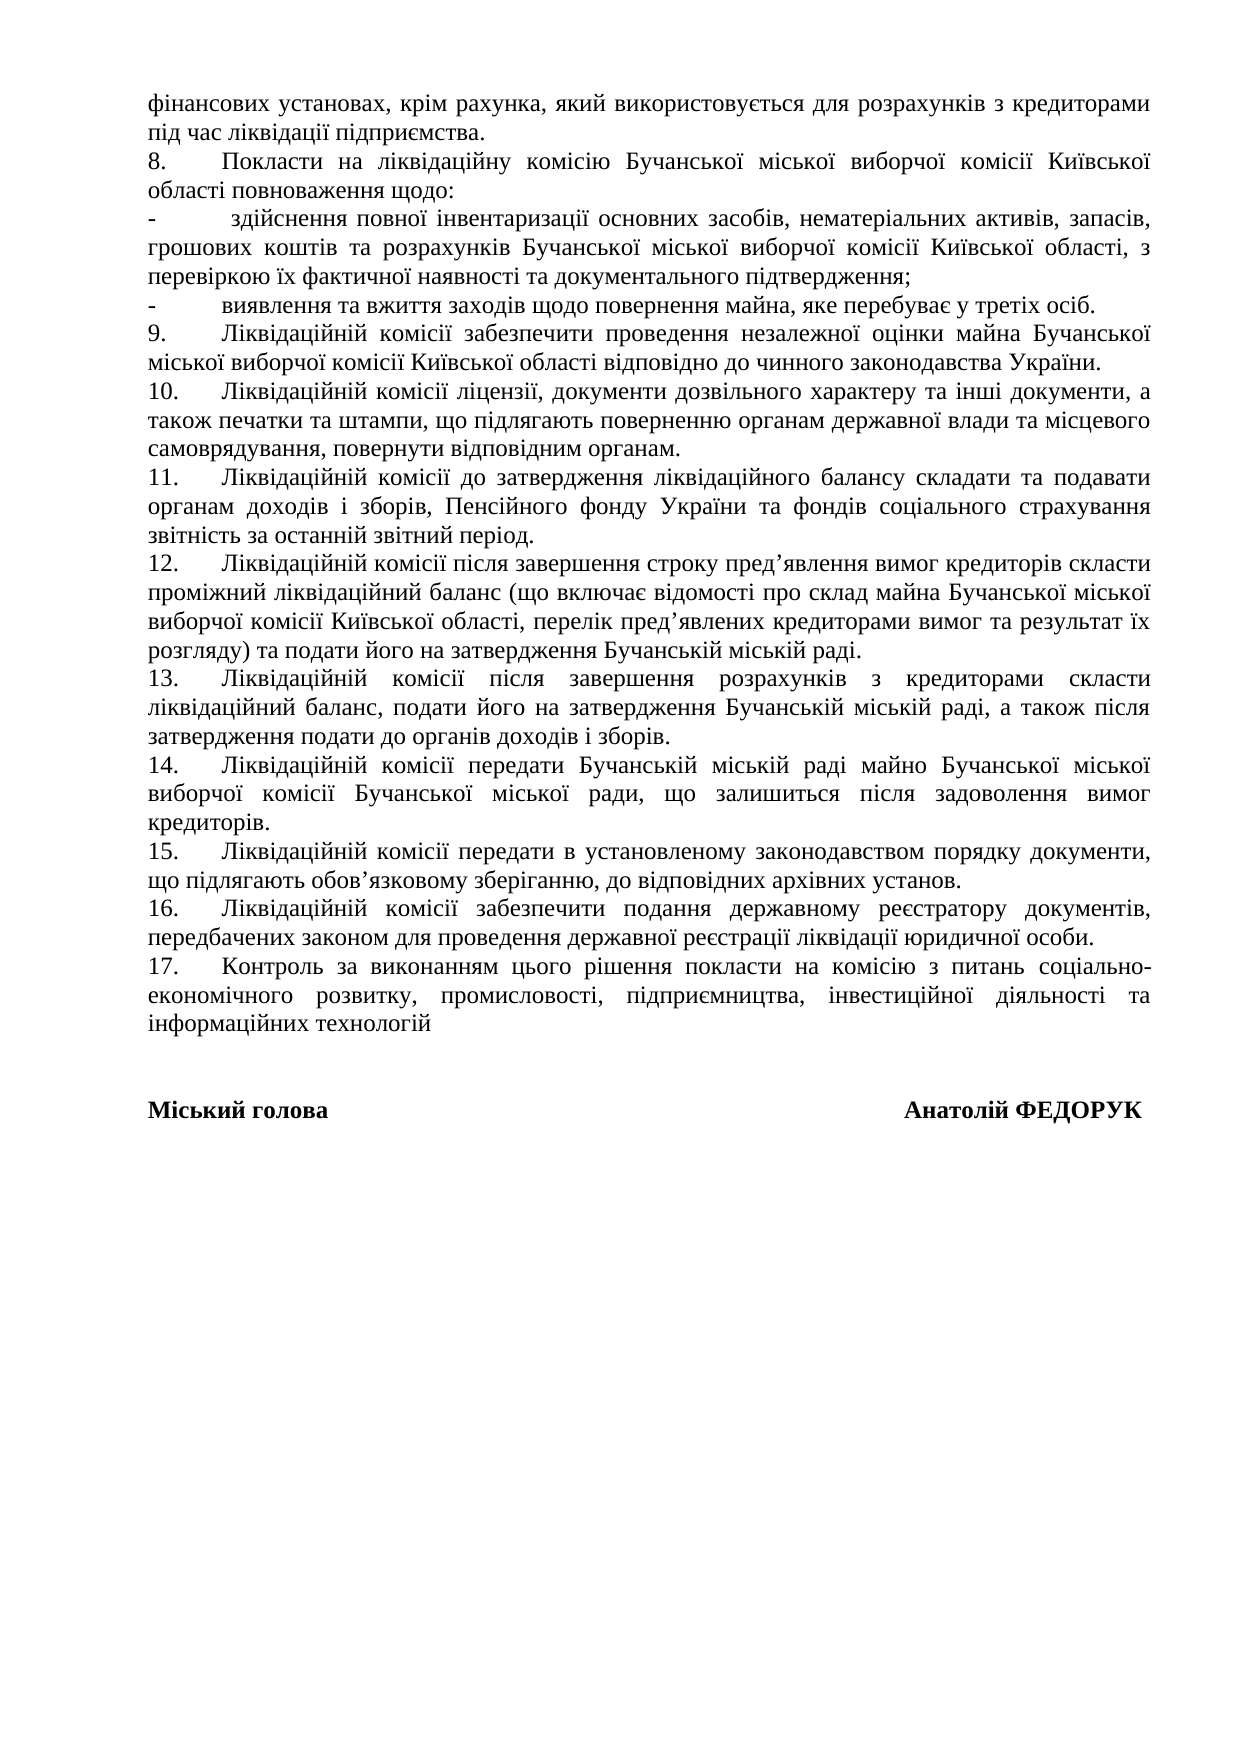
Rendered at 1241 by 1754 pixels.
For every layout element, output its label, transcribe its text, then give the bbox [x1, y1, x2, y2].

text 17. Контроль за виконанням цього рішення покласти на комісію з питань соціально-економічного розвитку, промисловості, підприємництва, інвестиційної діяльності та інформаційних технологій [148, 951, 1152, 1037]
text 14. Ліквідаційній комісії передати Бучанській міській раді майно Бучанської міської виборчої комісії Бучанської міської ради, що залишиться після задоволення вимог кредиторів. [148, 750, 1152, 836]
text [148, 88, 1152, 146]
text 9. Ліквідаційній комісії забезпечити проведення незалежної оцінки майна Бучанської міської виборчої комісії Київської області відповідно до чинного законодавства України. [148, 318, 1152, 376]
text Міський голова Анатолій ФЕДОРУК [148, 1095, 1152, 1123]
text 12. Ліквідаційній комісії після завершення строку пред’явлення вимог кредиторів скласти проміжний ліквідаційний баланс (що включає відомості про склад майна Бучанської міської виборчої комісії Київської області, перелік пред’явлених кредиторами вимог та результат їх розгляду) та подати його на затвердження Бучанській міській раді. [148, 548, 1152, 663]
text 13. Ліквідаційній комісії після завершення розрахунків з кредиторами скласти ліквідаційний баланс, подати його на затвердження Бучанській міській раді, а також після затвердження подати до органів доходів і зборів. [148, 663, 1152, 750]
text 16. Ліквідаційній комісії забезпечити подання державному реєстратору документів, передбачених законом для проведення державної реєстрації ліквідації юридичної особи. [148, 893, 1152, 951]
text - здійснення повної інвентаризації основних засобів, нематеріальних активів, запасів, грошових коштів та розрахунків Бучанської міської виборчої комісії Київської області, з перевіркою їх фактичної наявності та документального підтвердження; [148, 203, 1152, 290]
text 11. Ліквідаційній комісії до затвердження ліквідаційного балансу складати та подавати органам доходів і зборів, Пенсійного фонду України та фондів соціального страхування звітність за останній звітний період. [148, 462, 1152, 548]
text 15. Ліквідаційній комісії передати в установленому законодавством порядку документи, що підлягають обов’язковому зберіганню, до відповідних архівних установ. [148, 836, 1152, 893]
text - виявлення та вжиття заходів щодо повернення майна, яке перебуває у третіх осіб. [148, 290, 1152, 318]
text 8. Покласти на ліквідаційну комісію Бучанської міської виборчої комісії Київської області повноваження щодо: [148, 146, 1152, 203]
text 10. Ліквідаційній комісії ліцензії, документи дозвільного характеру та інші документи, а також печатки та штампи, що підлягають поверненню органам державної влади та місцевого самоврядування, повернути відповідним органам. [148, 376, 1152, 462]
